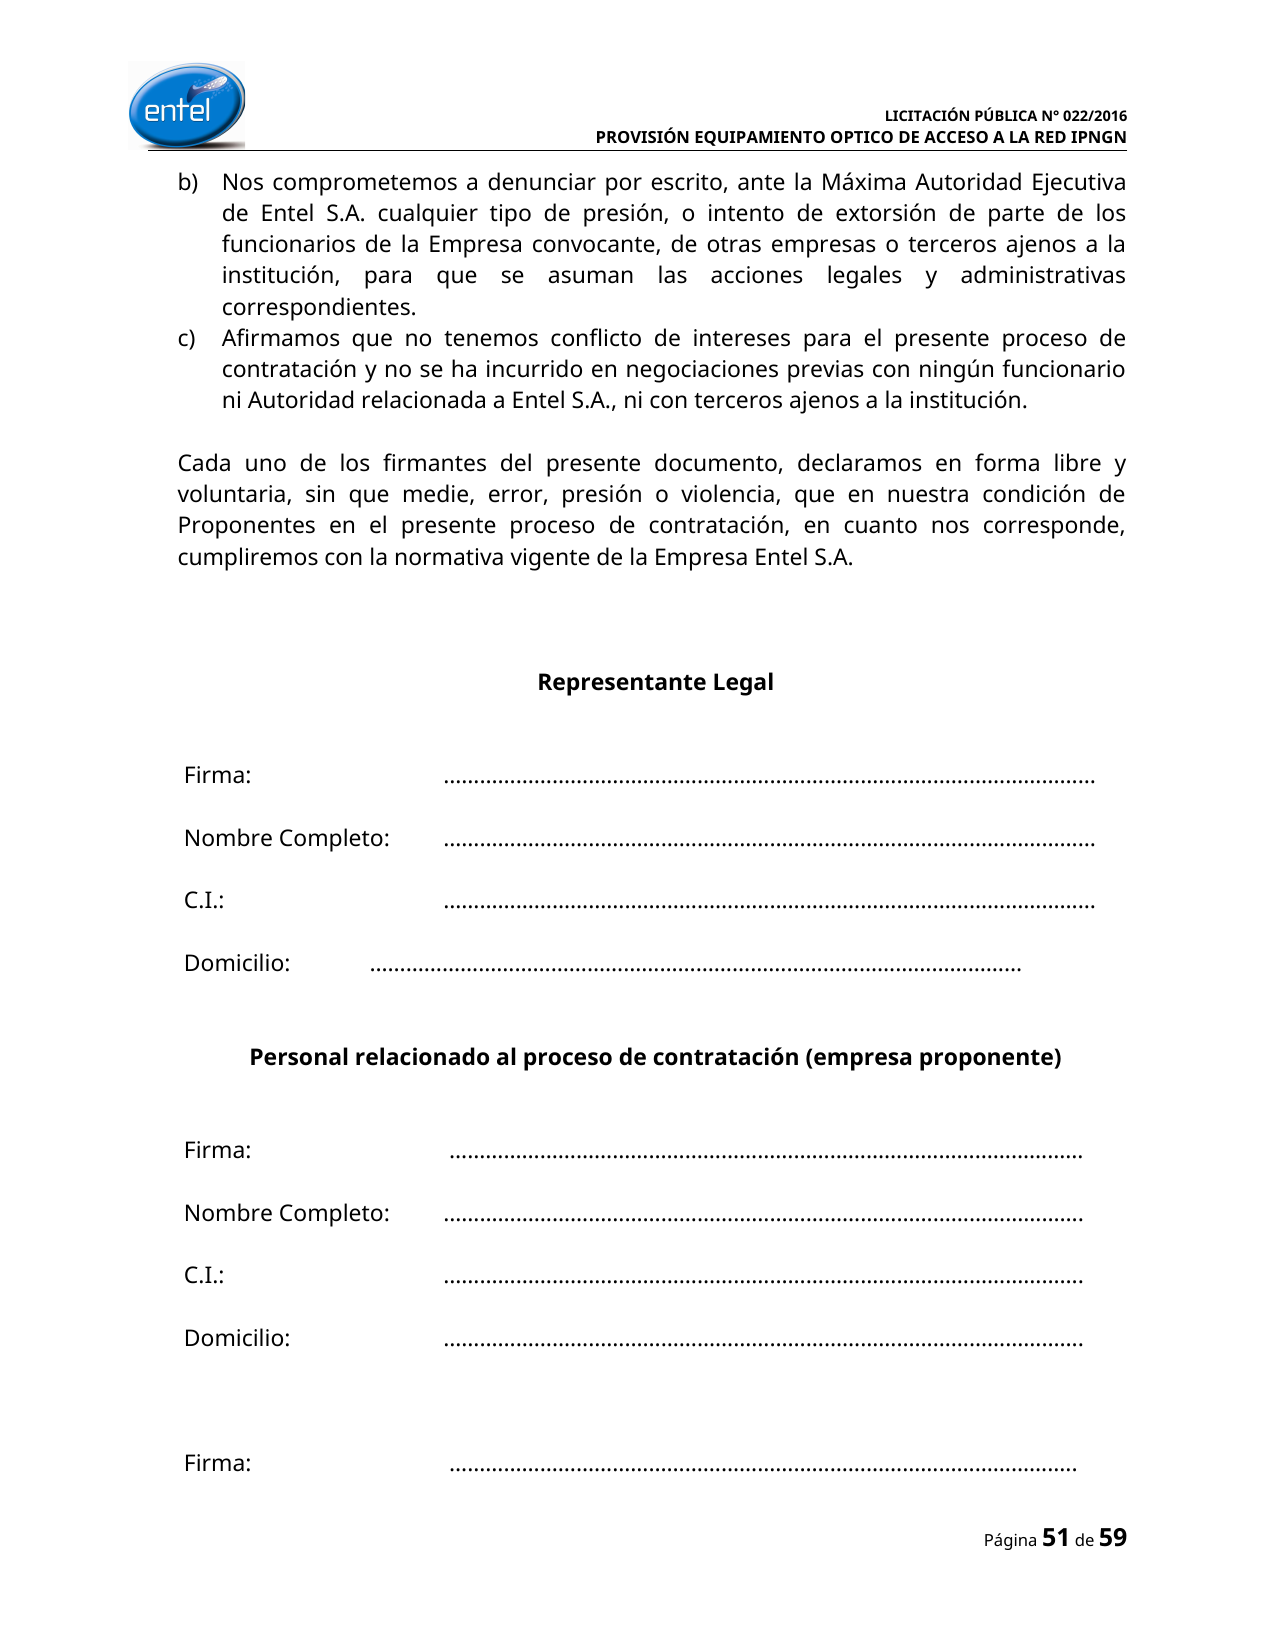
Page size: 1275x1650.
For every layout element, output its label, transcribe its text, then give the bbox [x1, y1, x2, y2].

list Afirmamos que no tenemos conflicto de intereses para el presente proceso de contratación y no se ha incurrido en negociaciones previas con ningún funcionario ni Autoridad relacionada a Entel S.A., ni con terceros ajenos a la institución. [177, 322, 1127, 415]
text Nombre Completo: ……………………………………………………………………………………………… [184, 822, 1127, 853]
text Representante Legal [184, 665, 1127, 697]
text Domicilio: ……………………………………………………………………………………………. [184, 1322, 1127, 1353]
text Domicilio: ……………………………………………………………………………………………… [184, 947, 1127, 978]
text Firma: ………………………………………………………………………………………….. [184, 1447, 1127, 1478]
picture [128, 61, 246, 150]
text Nombre Completo: ……………………………………………………………………………………………. [184, 1197, 1127, 1228]
list Nos comprometemos a denunciar por escrito, ante la Máxima Autoridad Ejecutiva de Entel S.A. cualquier tipo de presión, o intento de extorsión de parte de los funcionarios de la Empresa convocante, de otras empresas o terceros ajenos a la institución, para que se asuman las acciones legales y administrativas correspondientes. [177, 165, 1127, 322]
text Firma: ……………………………………………………………………………………………… [184, 759, 1127, 790]
text C.I.: ……………………………………………………………………………………………. [184, 1259, 1127, 1290]
text Cada uno de los firmantes del presente documento, declaramos en forma libre y voluntaria, sin que medie, error, presión o violencia, que en nuestra condición de Proponentes en el presente proceso de contratación, en cuanto nos corresponde, cumpliremos con la normativa vigente de la Empresa Entel S.A. [177, 447, 1127, 572]
text Firma: …………………………………………………………………………………………… [184, 1134, 1127, 1165]
text C.I.: ……………………………………………………………………………………………… [184, 884, 1127, 915]
text Personal relacionado al proceso de contratación (empresa proponente) [184, 1040, 1127, 1072]
